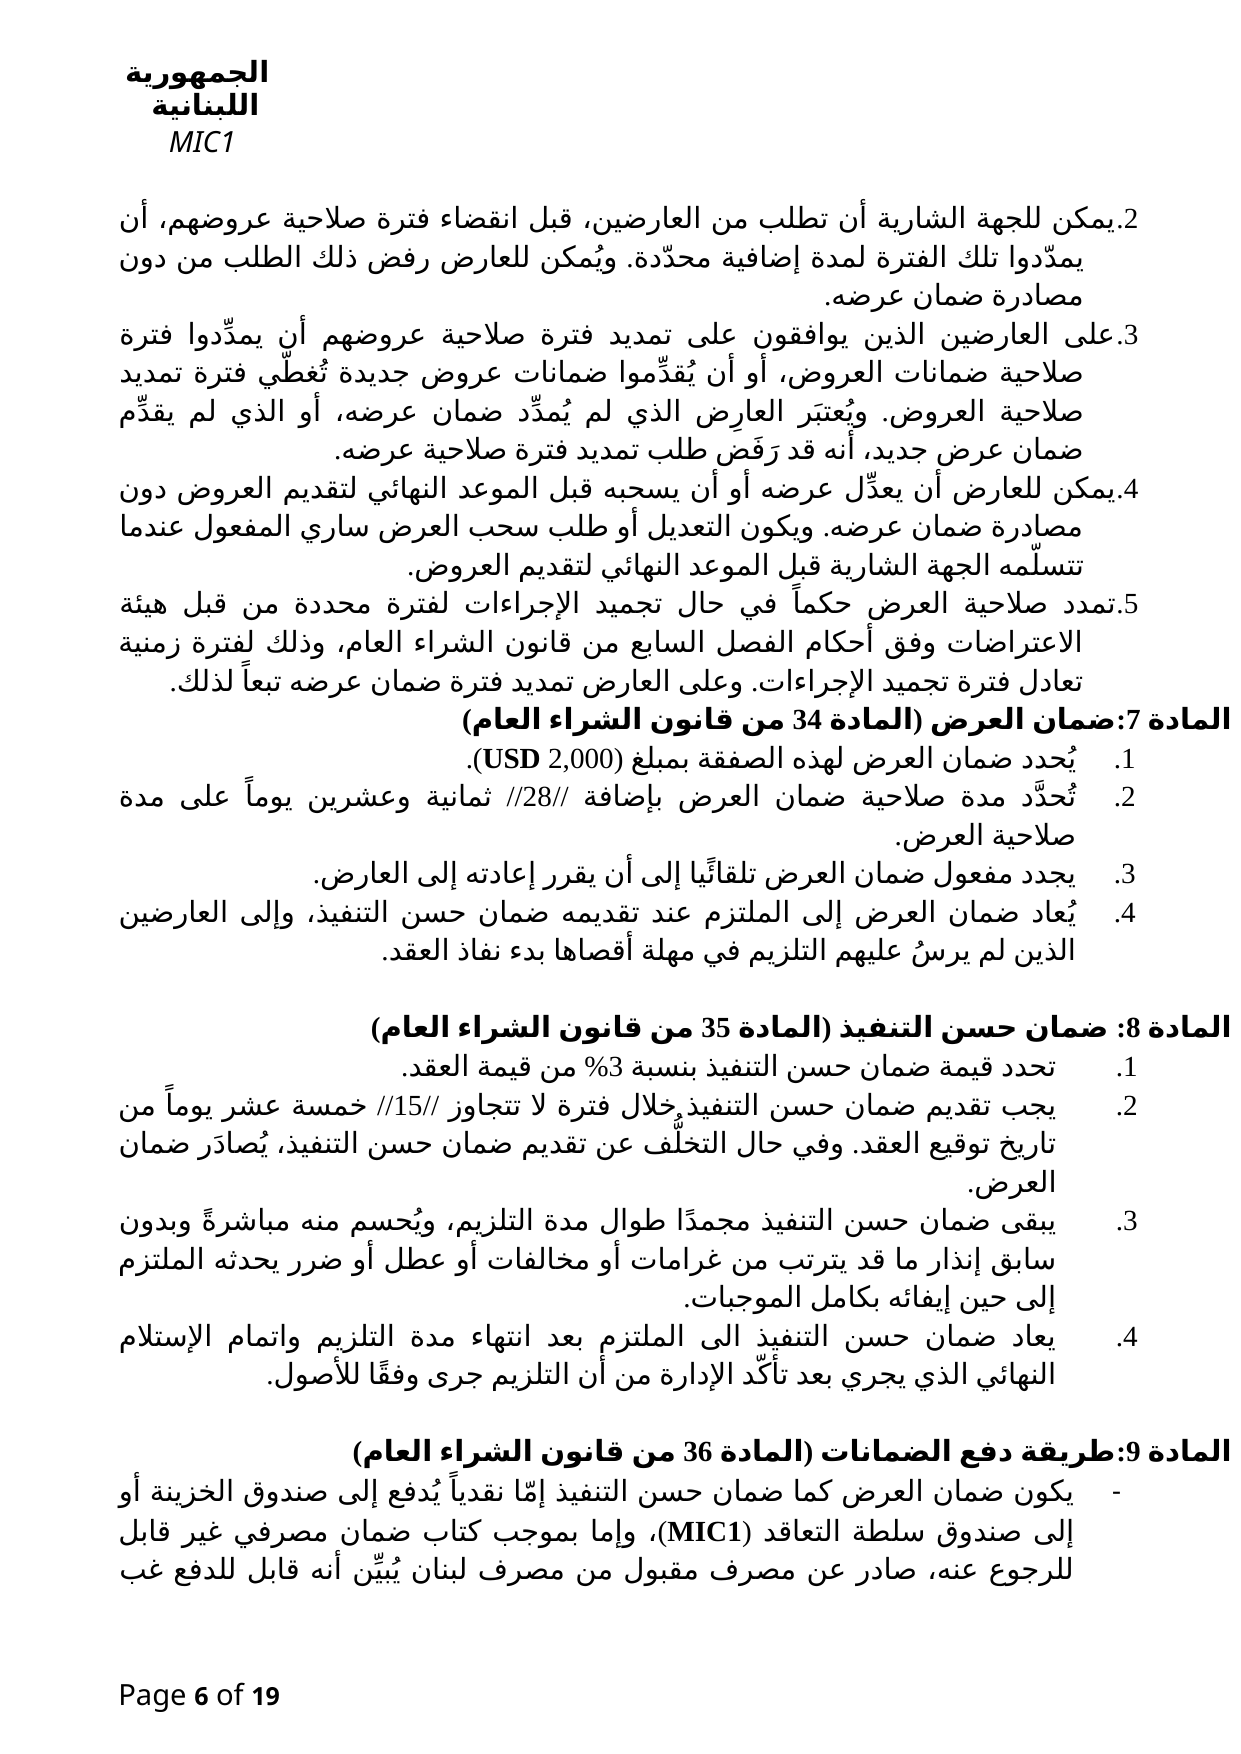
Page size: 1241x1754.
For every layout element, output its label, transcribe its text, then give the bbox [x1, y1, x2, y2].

subtitle ضمان حسن التنفيذ (المادة 35 من قانون الشراء العام) [118, 1011, 1116, 1044]
list يمكن للعارض أن يعدِّل عرضه أو أن يسحبه قبل الموعد النهائي لتقديم العروض دون مصادرة ضمان عرضه. ويكون التعديل أو طلب سحب العرض ساري المفعول عندما تتسلّمه الجهة الشارية قبل الموعد النهائي لتقديم العروض. [118, 471, 1116, 582]
list يبقى ضمان حسن التنفيذ مجمدًا طوال مدة التلزيم، ويُحسم منه مباشرةً وبدون سابق إنذار ما قد يترتب من غرامات أو مخالفات أو عطل أو ضرر يحدثه الملتزم إلى حين إيفائه بكامل الموجبات. [118, 1203, 1116, 1314]
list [118, 1473, 1112, 1586]
list يجب تقديم ضمان حسن التنفيذ خلال فترة لا تتجاوز //15// خمسة عشر يوماً من تاريخ توقيع العقد. وفي حال التخلُّف عن تقديم ضمان حسن التنفيذ، يُصادَر ضمان العرض. [118, 1088, 1116, 1198]
list يجدد مفعول ضمان العرض تلقائًيا إلى أن يقرر إعادته إلى العارض. [118, 856, 1114, 890]
subtitle طريقة دفع الضمانات (المادة 36 من قانون الشراء العام) [118, 1434, 1116, 1468]
list يمكن للجهة الشارية أن تطلب من العارضين، قبل انقضاء فترة صلاحية عروضهم، أن يمدّدوا تلك الفترة لمدة إضافية محدّدة. ويُمكن للعارض رفض ذلك الطلب من دون مصادرة ضمان عرضه. [118, 201, 1116, 312]
list تحدد قيمة ضمان حسن التنفيذ بنسبة 3% من قيمة العقد. [118, 1049, 1116, 1083]
list تمدد صلاحية العرض حكماً في حال تجميد الإجراءات لفترة محددة من قبل هيئة الاعتراضات وفق أحكام الفصل السابع من قانون الشراء العام، وذلك لفترة زمنية تعادل فترة تجميد الإجراءات. وعلى العارض تمديد فترة ضمان عرضه تبعاً لذلك. [118, 587, 1116, 697]
list يُعاد ضمان العرض إلى الملتزم عند تقديمه ضمان حسن التنفيذ، وإلى العارضين الذين لم يرسُ عليهم التلزيم في مهلة أقصاها بدء نفاذ العقد. [118, 895, 1114, 967]
list يُحدد ضمان العرض لهذه الصفقة بمبلغ (2,000 USD). [118, 741, 1114, 774]
list يعاد ضمان حسن التنفيذ الى الملتزم بعد انتهاء مدة التلزيم واتمام الإستلام النهائي الذي يجري بعد تأكّد الإدارة من أن التلزيم جرى وفقًا للأصول. [118, 1319, 1116, 1391]
list على العارضين الذين يوافقون على تمديد فترة صلاحية عروضهم أن يمدِّدوا فترة صلاحية ضمانات العروض، أو أن يُقدِّموا ضمانات عروض جديدة تُغطّي فترة تمديد صلاحية العروض. ويُعتبَر العارِض الذي لم يُمدِّد ضمان عرضه، أو الذي لم يقدِّم ضمان عرض جديد، أنه قد رَفَض طلب تمديد فترة صلاحية عرضه. [118, 317, 1116, 466]
subtitle ضمان العرض (المادة 34 من قانون الشراء العام) [118, 702, 1116, 736]
list تُحدَّد مدة صلاحية ضمان العرض بإضافة //28// ثمانية وعشرين يوماً على مدة صلاحية العرض. [118, 779, 1114, 851]
